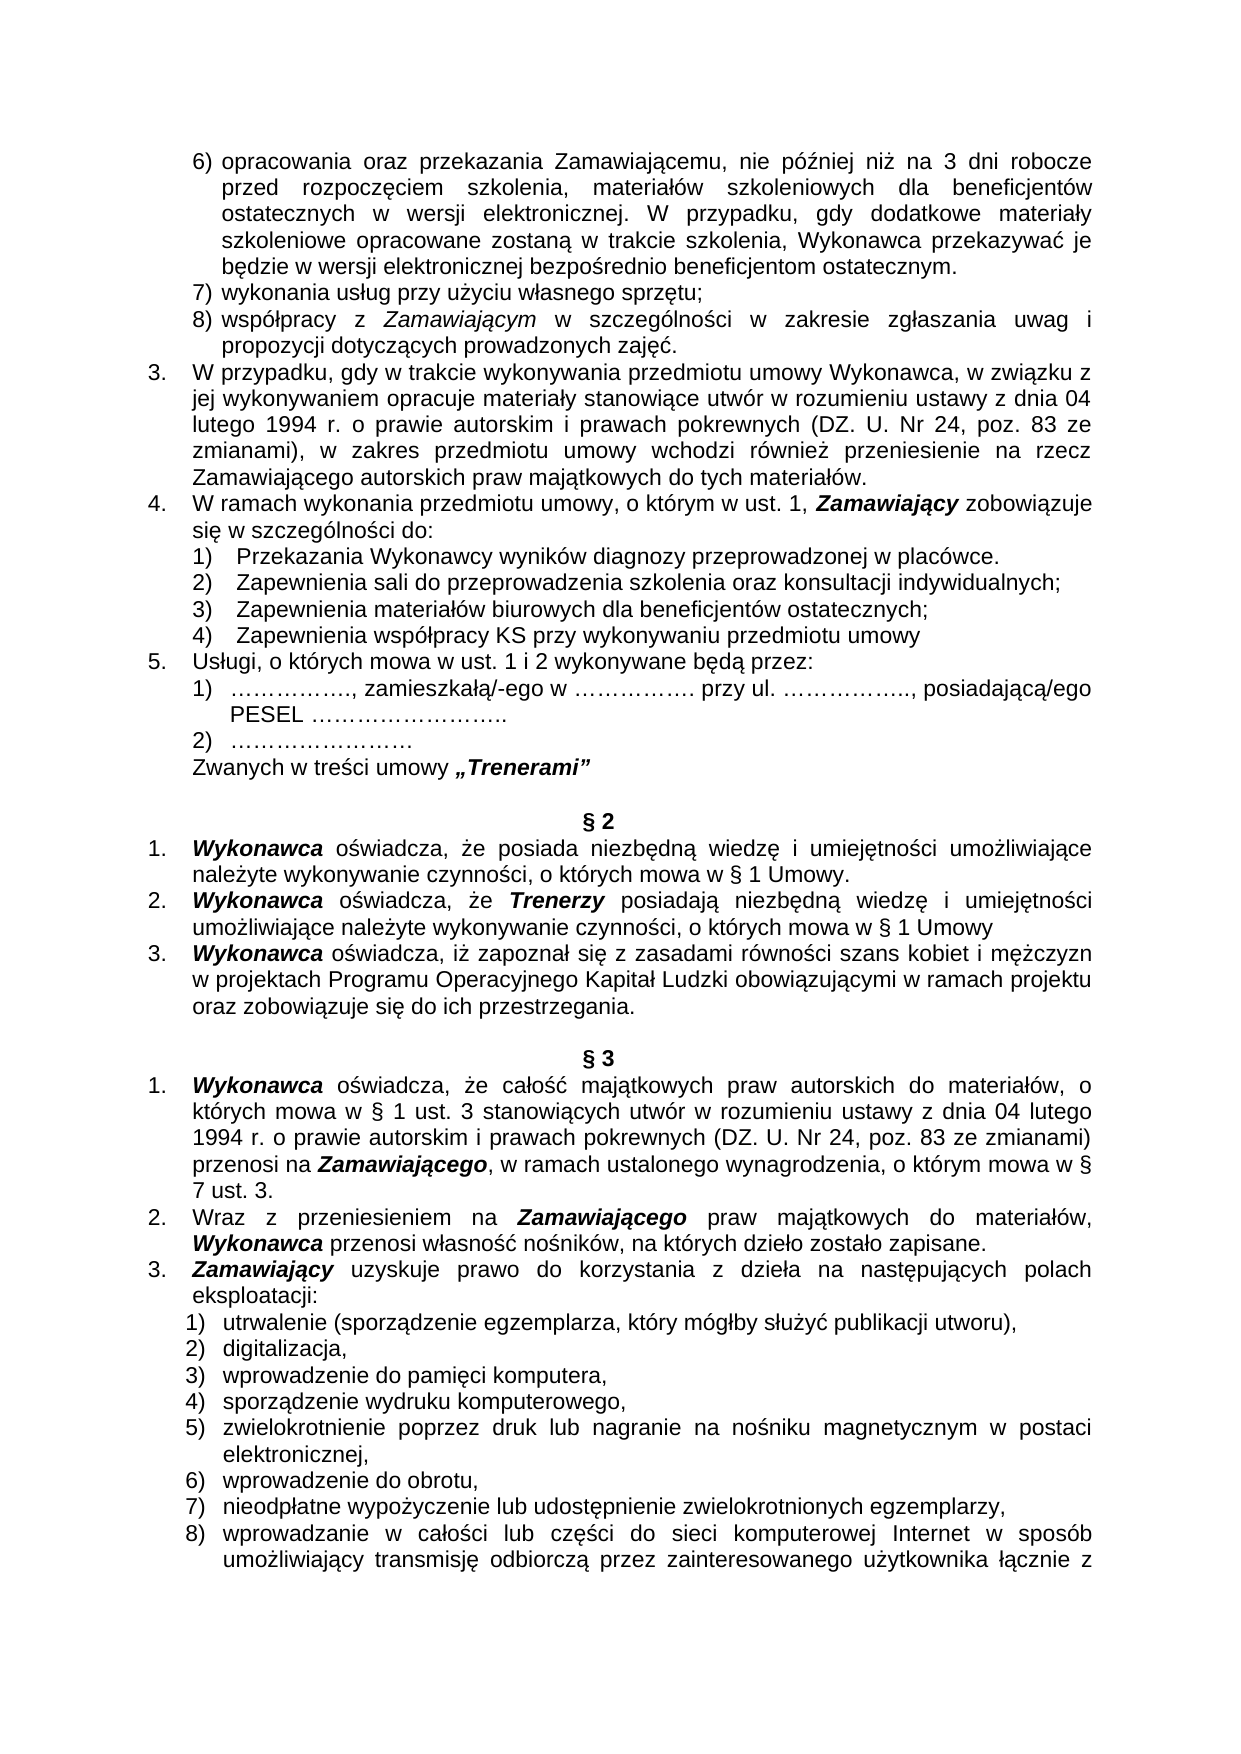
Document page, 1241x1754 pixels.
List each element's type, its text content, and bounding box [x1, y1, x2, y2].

list Zamawiający uzyskuje prawo do korzystania z dzieła na następujących polach eksploatacji: [148, 1256, 1093, 1309]
text § 2 [148, 808, 1049, 834]
list opracowania oraz przekazania Zamawiającemu, nie później niż na 3 dni robocze przed rozpoczęciem szkolenia, materiałów szkoleniowych dla beneficjentów ostatecznych w wersji elektronicznej. W przypadku, gdy dodatkowe materiały szkoleniowe opracowane zostaną w trakcie szkolenia, Wykonawca przekazywać je będzie w wersji elektronicznej bezpośrednio beneficjentom ostatecznym. [192, 148, 1093, 279]
list Wykonawca oświadcza, iż zapoznał się z zasadami równości szans kobiet i mężczyzn w projektach Programu Operacyjnego Kapitał Ludzki obowiązującymi w ramach projektu oraz zobowiązuje się do ich przestrzegania. [148, 940, 1093, 1019]
list Wykonawca oświadcza, że całość majątkowych praw autorskich do materiałów, o których mowa w § 1 ust. 3 stanowiących utwór w rozumieniu ustawy z dnia 04 lutego 1994 r. o prawie autorskim i prawach pokrewnych (DZ. U. Nr 24, poz. 83 ze zmianami) przenosi na Zamawiającego, w ramach ustalonego wynagrodzenia, o którym mowa w § 7 ust. 3. [148, 1072, 1093, 1203]
list Wraz z przeniesieniem na Zamawiającego praw majątkowych do materiałów, Wykonawca przenosi własność nośników, na których dzieło zostało zapisane. [148, 1203, 1093, 1256]
list Usługi, o których mowa w ust. 1 i 2 wykonywane będą przez: [148, 648, 1093, 675]
list Wykonawca oświadcza, że posiada niezbędną wiedzę i umiejętności umożliwiające należyte wykonywanie czynności, o których mowa w § 1 Umowy. [148, 834, 1093, 887]
list W przypadku, gdy w trakcie wykonywania przedmiotu umowy Wykonawca, w związku z jej wykonywaniem opracuje materiały stanowiące utwór w rozumieniu ustawy z dnia 04 lutego 1994 r. o prawie autorskim i prawach pokrewnych (DZ. U. Nr 24, poz. 83 ze zmianami), w zakres przedmiotu umowy wchodzi również przeniesienie na rzecz Zamawiającego autorskich praw majątkowych do tych materiałów. [148, 358, 1093, 490]
list Zapewnienia sali do przeprowadzenia szkolenia oraz konsultacji indywidualnych; [192, 569, 1093, 596]
list wprowadzenie do obrotu, [185, 1467, 1093, 1493]
list W ramach wykonania przedmiotu umowy, o którym w ust. 1, Zamawiający zobowiązuje się w szczególności do: [148, 490, 1093, 543]
list sporządzenie wydruku komputerowego, [185, 1388, 1093, 1414]
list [185, 1520, 1093, 1572]
list nieodpłatne wypożyczenie lub udostępnienie zwielokrotnionych egzemplarzy, [185, 1493, 1093, 1520]
list Przekazania Wykonawcy wyników diagnozy przeprowadzonej w placówce. [192, 543, 1093, 569]
list wprowadzenie do pamięci komputera, [185, 1362, 1093, 1388]
list digitalizacja, [185, 1335, 1093, 1362]
list Zapewnienia współpracy KS przy wykonywaniu przedmiotu umowy [192, 622, 1093, 648]
list utrwalenie (sporządzenie egzemplarza, który mógłby służyć publikacji utworu), [185, 1309, 1093, 1335]
list współpracy z Zamawiającym w szczególności w zakresie zgłaszania uwag i propozycji dotyczących prowadzonych zajęć. [192, 306, 1093, 358]
list Wykonawca oświadcza, że Trenerzy posiadają niezbędną wiedzę i umiejętności umożliwiające należyte wykonywanie czynności, o których mowa w § 1 Umowy [148, 887, 1093, 940]
list …………………… [192, 727, 1093, 754]
text Zwanych w treści umowy „Trenerami” [192, 754, 1093, 780]
text § 3 [148, 1045, 1049, 1072]
list zwielokrotnienie poprzez druk lub nagranie na nośniku magnetycznym w postaci elektronicznej, [185, 1414, 1093, 1467]
list wykonania usług przy użyciu własnego sprzętu; [192, 279, 1093, 306]
list ……………., zamieszkałą/-ego w ……………. przy ul. …………….., posiadającą/ego PESEL …………………….. [192, 675, 1093, 727]
list Zapewnienia materiałów biurowych dla beneficjentów ostatecznych; [192, 596, 1093, 622]
